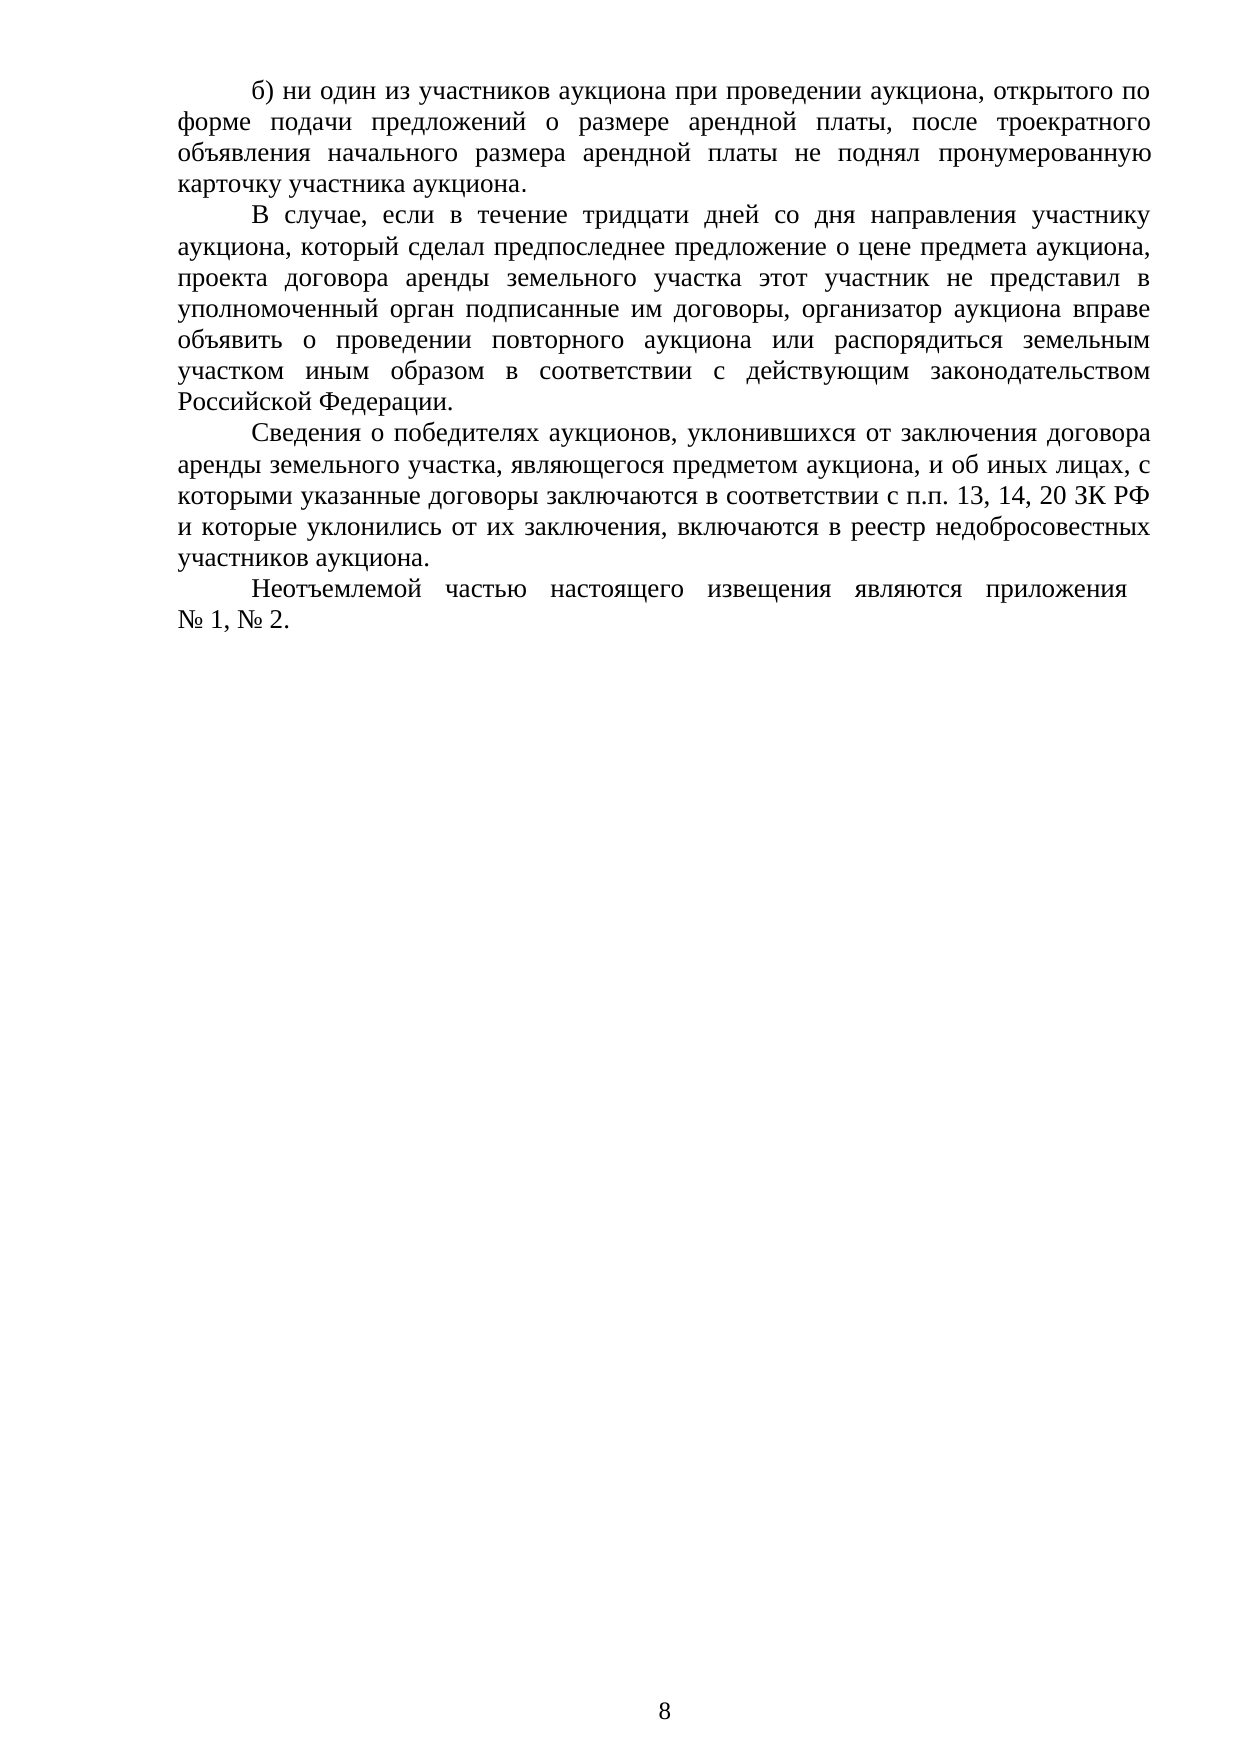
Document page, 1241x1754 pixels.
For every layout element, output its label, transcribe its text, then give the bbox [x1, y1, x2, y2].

text В случае, если в течение тридцати дней со дня направления участнику аукциона, который сделал предпоследнее предложение о цене предмета аукциона, проекта договора аренды земельного участка этот участник не представил в уполномоченный орган подписанные им договоры, организатор аукциона вправе объявить о проведении повторного аукциона или распорядиться земельным участком иным образом в соответствии с действующим законодательством Российской Федерации. [177, 198, 1152, 417]
text б) ни один из участников аукциона при проведении аукциона, открытого по форме подачи предложений о размере арендной платы, после троекратного объявления начального размера арендной платы не поднял пронумерованную карточку участника аукциона. [177, 74, 1152, 198]
text Неотъемлемой частью настоящего извещения являются приложения № 1, № 2. [177, 572, 1152, 634]
text Сведения о победителях аукционов, уклонившихся от заключения договора аренды земельного участка, являющегося предметом аукциона, и об иных лицах, с которыми указанные договоры заключаются в соответствии с п.п. 13, 14, 20 ЗК РФ и которые уклонились от их заключения, включаются в реестр недобросовестных участников аукциона. [177, 417, 1152, 572]
